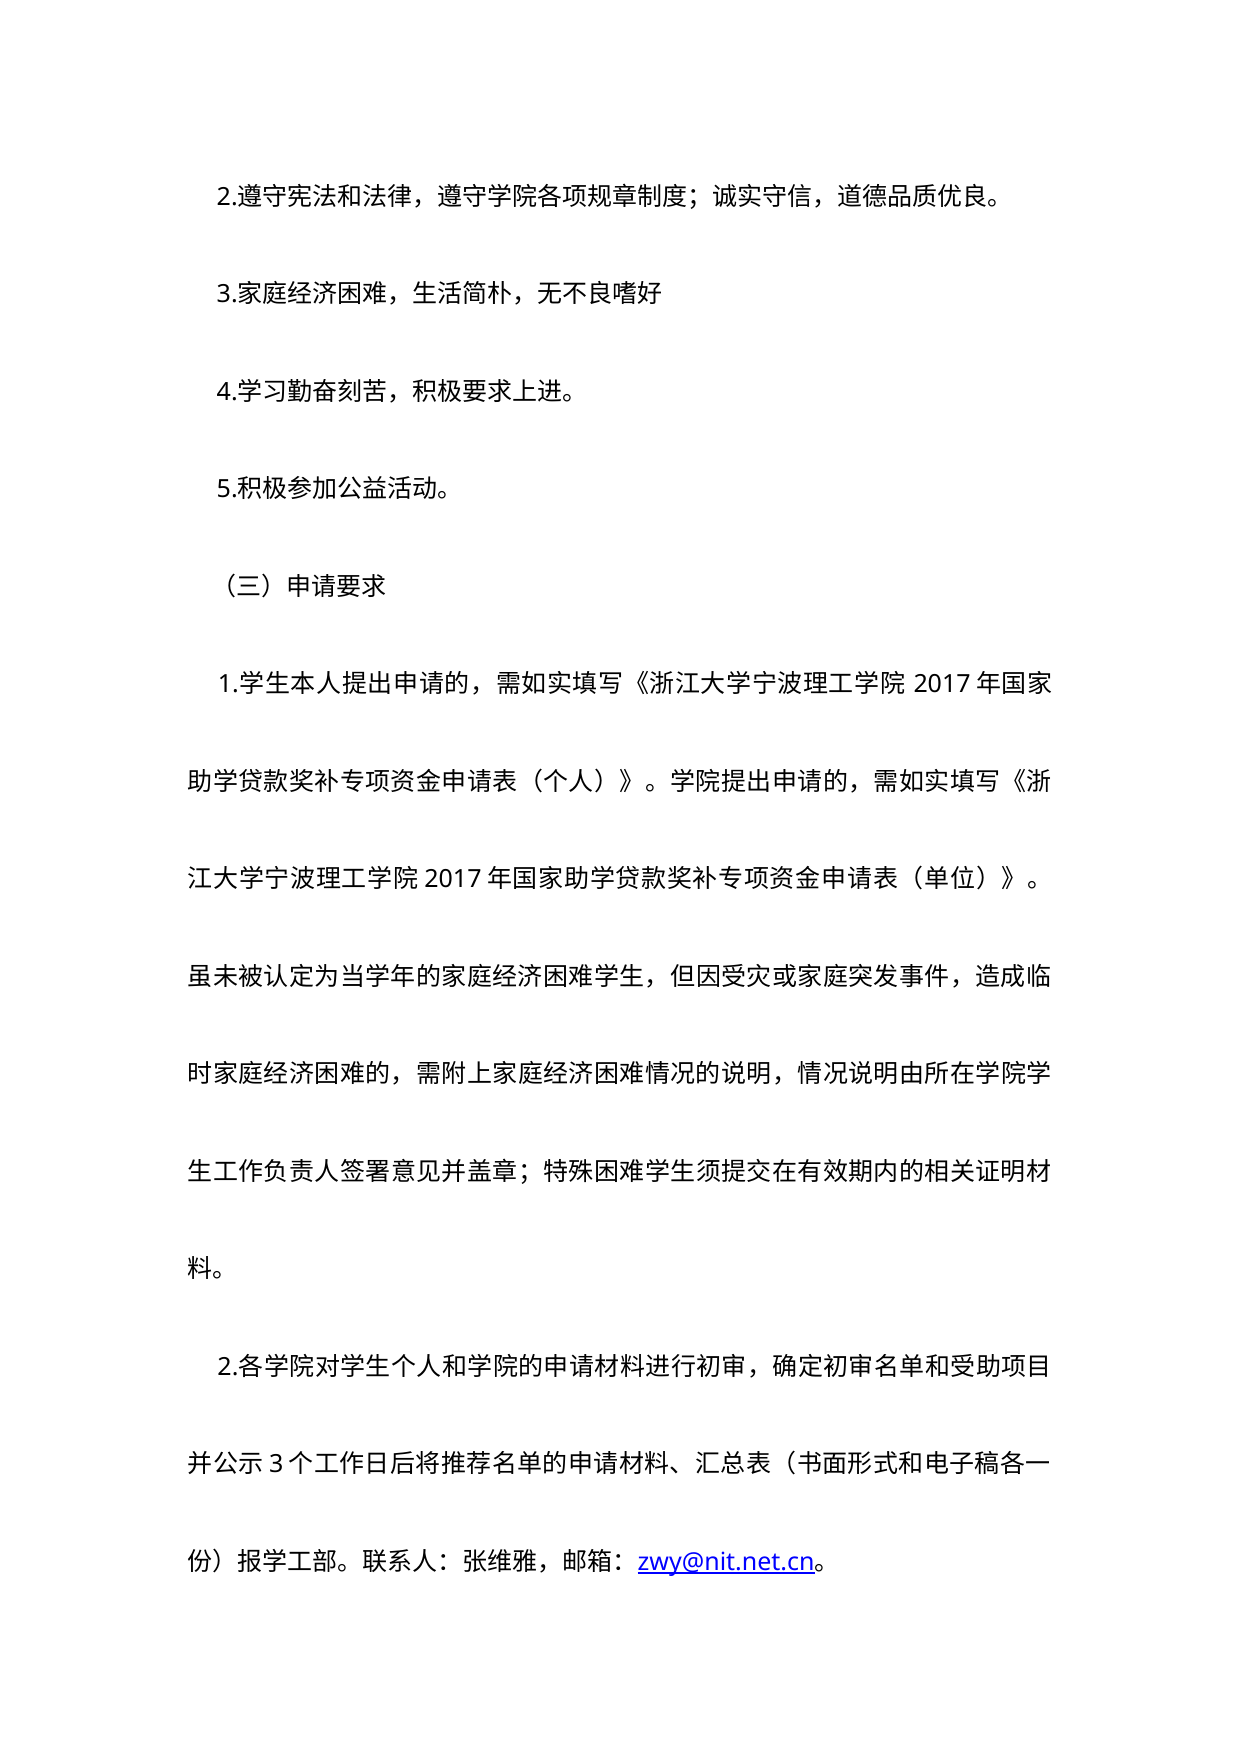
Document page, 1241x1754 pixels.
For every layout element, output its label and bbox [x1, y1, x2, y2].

text [187, 162, 1053, 1592]
